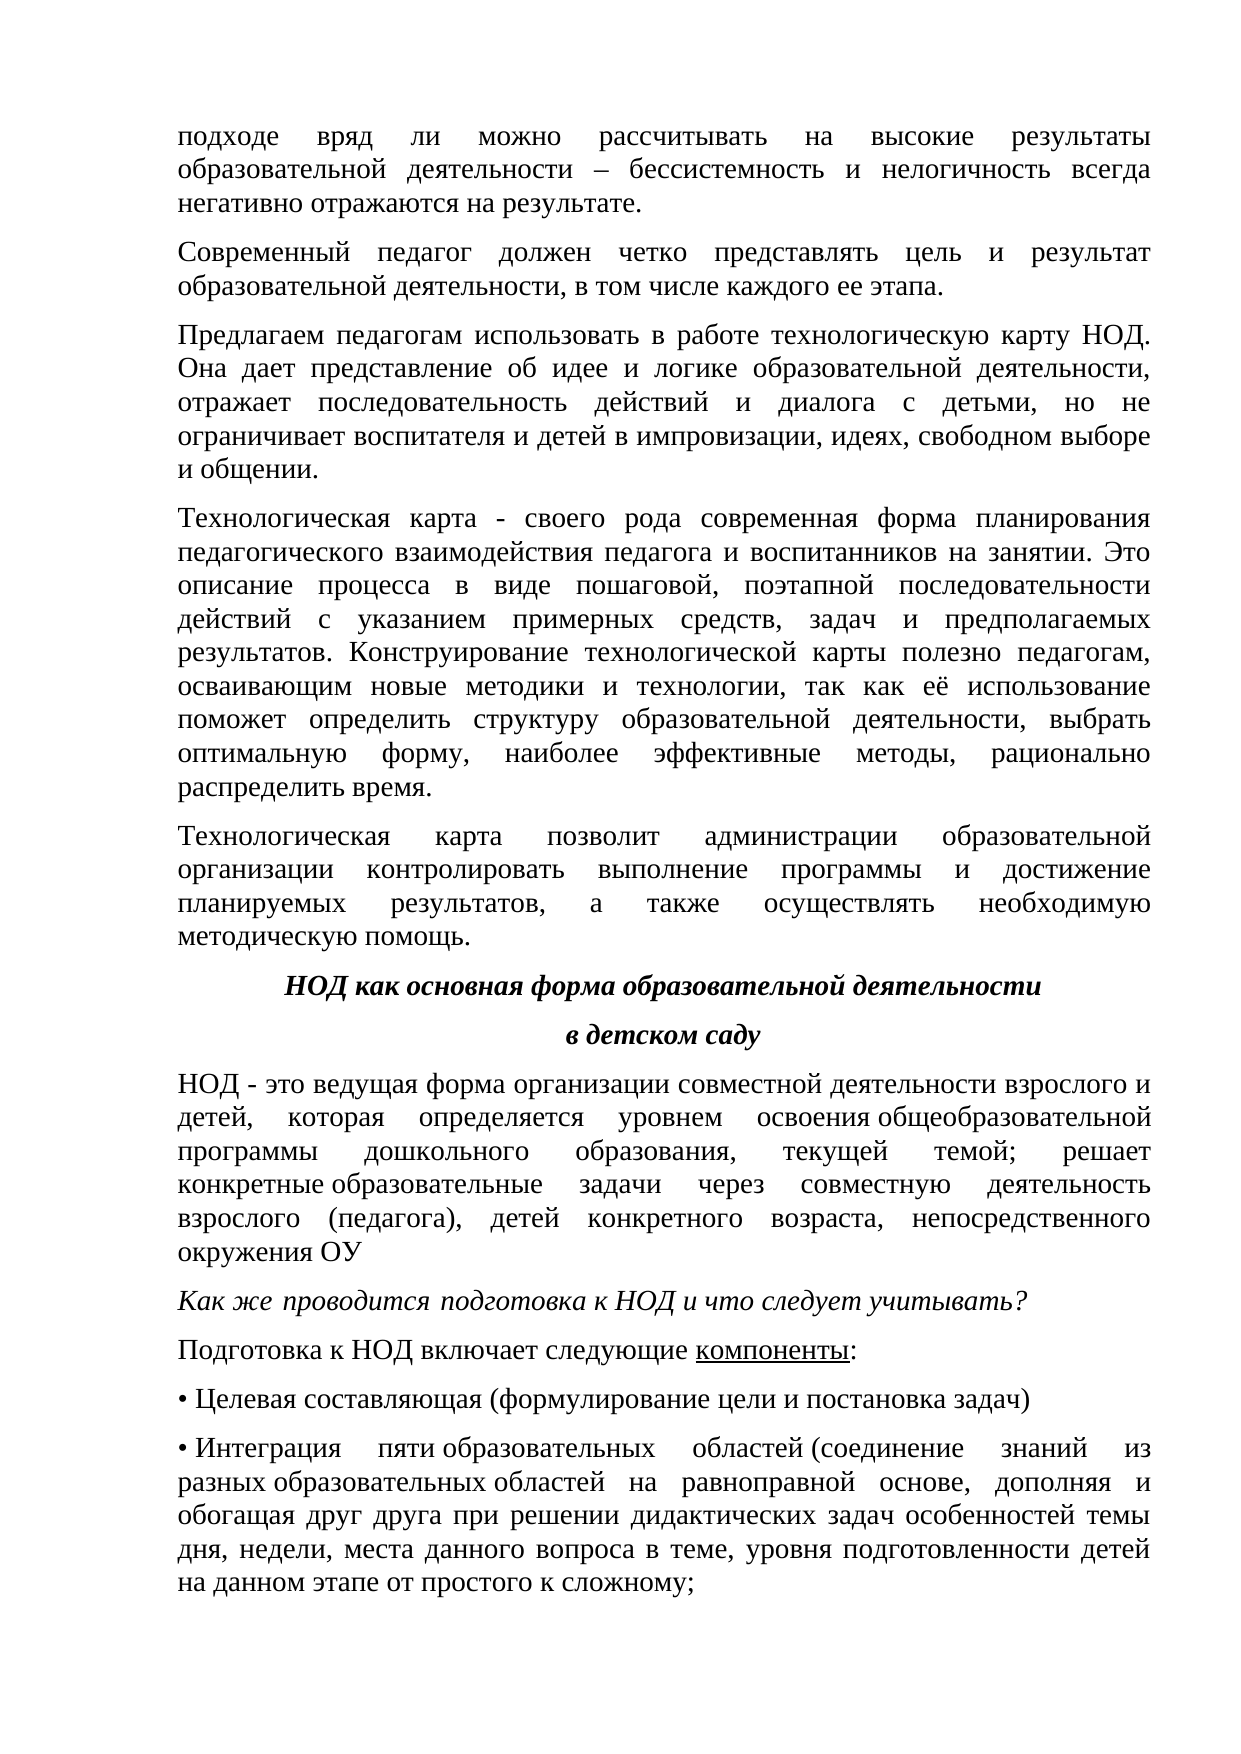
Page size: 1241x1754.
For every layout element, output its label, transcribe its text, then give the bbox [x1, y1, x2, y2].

text НОД - это ведущая форма организации совместной деятельности взрослого и детей, которая определяется уровнем освоения общеобразовательной программы дошкольного образования, текущей темой; решает конкретные образовательные задачи через совместную деятельность взрослого (педагога), детей конкретного возраста, непосредственного окружения ОУ [177, 1066, 1152, 1267]
text Подготовка к НОД включает следующие компоненты: [177, 1332, 1152, 1366]
text • Интеграция пяти образовательных областей (соединение знаний из разных образовательных областей на равноправной основе, дополняя и обогащая друг друга при решении дидактических задач особенностей темы дня, недели, места данного вопроса в теме, уровня подготовленности детей на данном этапе от простого к сложному; [177, 1430, 1152, 1598]
text Технологическая карта - своего рода современная форма планирования педагогического взаимодействия педагога и воспитанников на занятии. Это описание процесса в виде пошаговой, поэтапной последовательности действий с указанием примерных средств, задач и предполагаемых результатов. Конструирование технологической карты полезно педагогам, осваивающим новые методики и технологии, так как её использование поможет определить структуру образовательной деятельности, выбрать оптимальную форму, наиболее эффективные методы, рационально распределить время. [177, 500, 1152, 802]
text Современный педагог должен четко представлять цель и результат образовательной деятельности, в том числе каждого ее этапа. [177, 234, 1152, 301]
text • Целевая составляющая (формулирование цели и постановка задач) [177, 1381, 1152, 1415]
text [177, 118, 1152, 219]
text Как же проводится подготовка к НОД и что следует учитывать? [177, 1283, 1152, 1316]
text в детском саду [177, 1017, 1152, 1050]
text НОД как основная форма образовательной деятельности [177, 968, 1152, 1001]
text Технологическая карта позволит администрации образовательной организации контролировать выполнение программы и достижение планируемых результатов, а также осуществлять необходимую методическую помощь. [177, 818, 1152, 952]
text Предлагаем педагогам использовать в работе технологическую карту НОД. Она дает представление об идее и логике образовательной деятельности, отражает последовательность действий и диалога с детьми, но не ограничивает воспитателя и детей в импровизации, идеях, свободном выборе и общении. [177, 317, 1152, 485]
